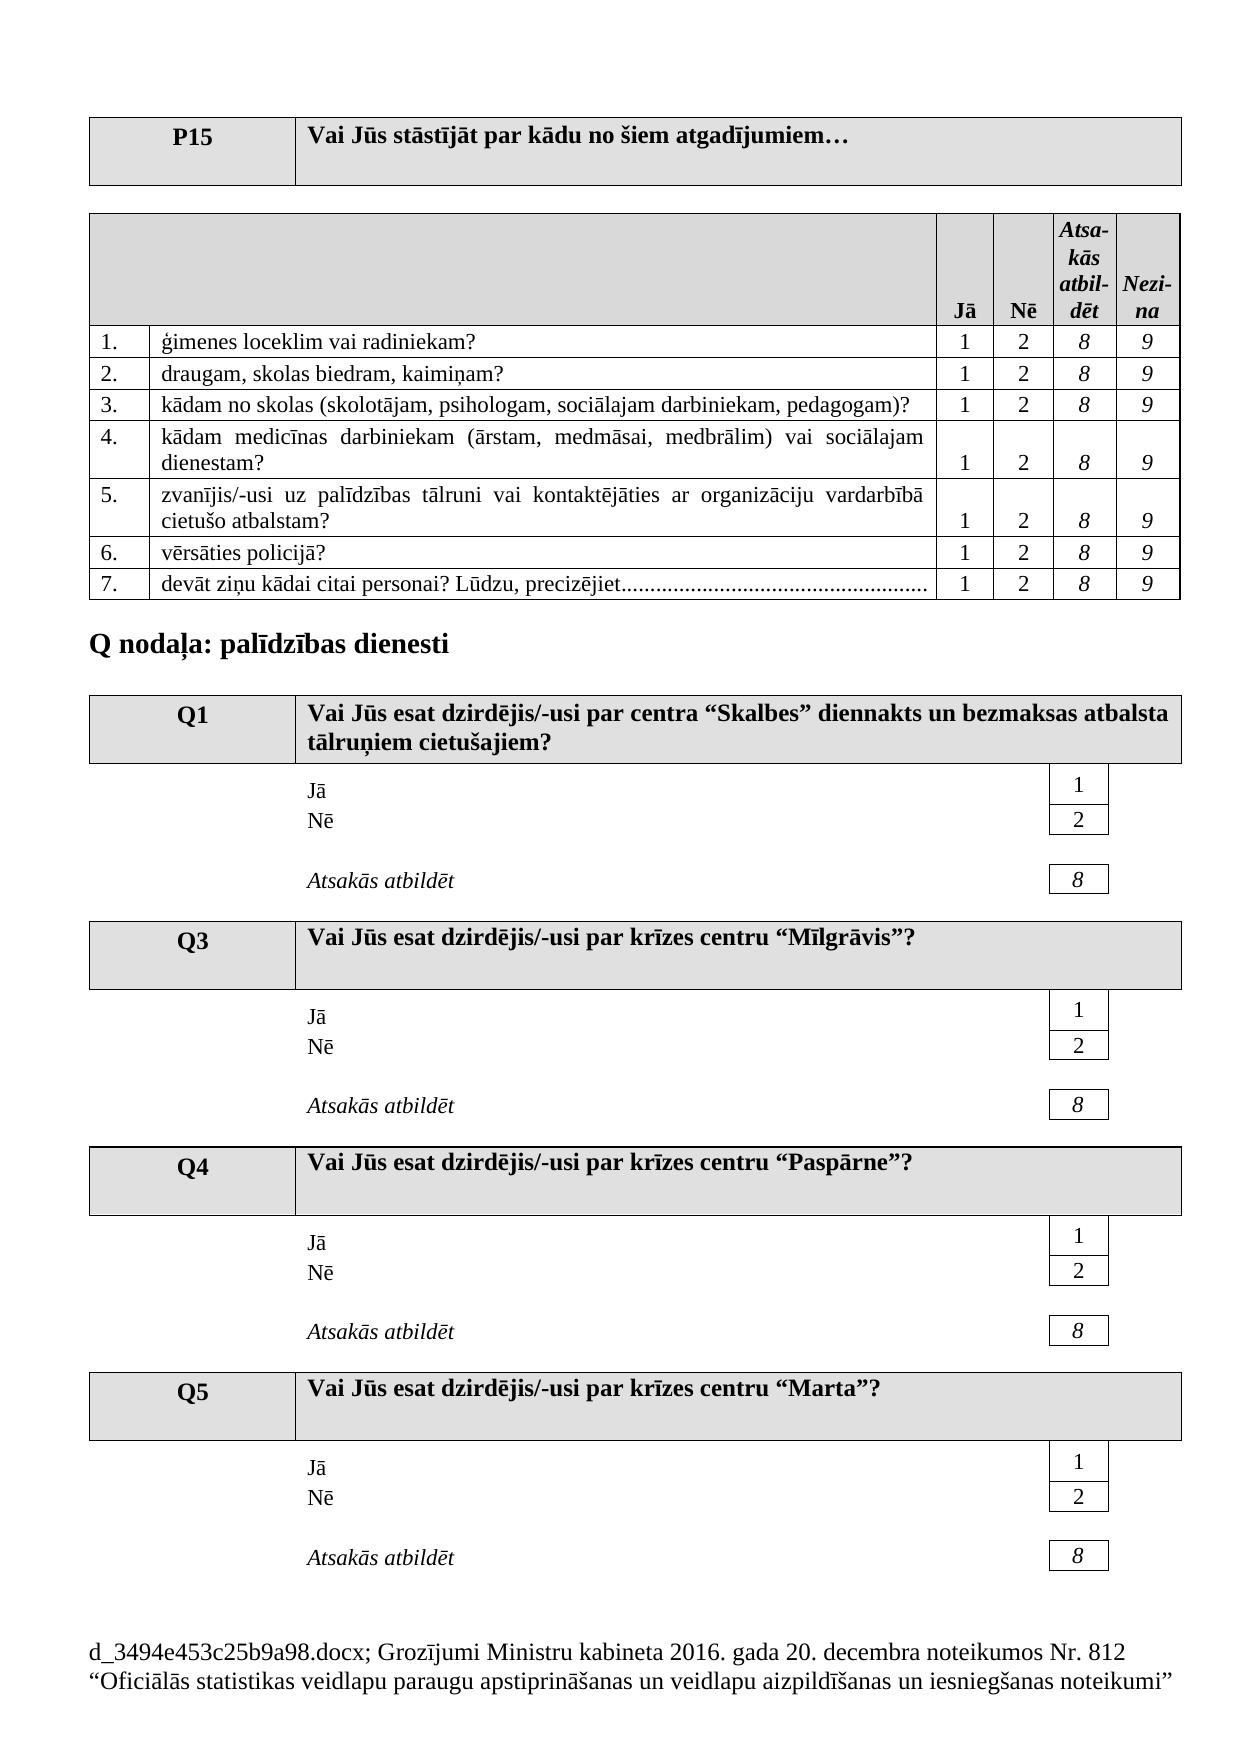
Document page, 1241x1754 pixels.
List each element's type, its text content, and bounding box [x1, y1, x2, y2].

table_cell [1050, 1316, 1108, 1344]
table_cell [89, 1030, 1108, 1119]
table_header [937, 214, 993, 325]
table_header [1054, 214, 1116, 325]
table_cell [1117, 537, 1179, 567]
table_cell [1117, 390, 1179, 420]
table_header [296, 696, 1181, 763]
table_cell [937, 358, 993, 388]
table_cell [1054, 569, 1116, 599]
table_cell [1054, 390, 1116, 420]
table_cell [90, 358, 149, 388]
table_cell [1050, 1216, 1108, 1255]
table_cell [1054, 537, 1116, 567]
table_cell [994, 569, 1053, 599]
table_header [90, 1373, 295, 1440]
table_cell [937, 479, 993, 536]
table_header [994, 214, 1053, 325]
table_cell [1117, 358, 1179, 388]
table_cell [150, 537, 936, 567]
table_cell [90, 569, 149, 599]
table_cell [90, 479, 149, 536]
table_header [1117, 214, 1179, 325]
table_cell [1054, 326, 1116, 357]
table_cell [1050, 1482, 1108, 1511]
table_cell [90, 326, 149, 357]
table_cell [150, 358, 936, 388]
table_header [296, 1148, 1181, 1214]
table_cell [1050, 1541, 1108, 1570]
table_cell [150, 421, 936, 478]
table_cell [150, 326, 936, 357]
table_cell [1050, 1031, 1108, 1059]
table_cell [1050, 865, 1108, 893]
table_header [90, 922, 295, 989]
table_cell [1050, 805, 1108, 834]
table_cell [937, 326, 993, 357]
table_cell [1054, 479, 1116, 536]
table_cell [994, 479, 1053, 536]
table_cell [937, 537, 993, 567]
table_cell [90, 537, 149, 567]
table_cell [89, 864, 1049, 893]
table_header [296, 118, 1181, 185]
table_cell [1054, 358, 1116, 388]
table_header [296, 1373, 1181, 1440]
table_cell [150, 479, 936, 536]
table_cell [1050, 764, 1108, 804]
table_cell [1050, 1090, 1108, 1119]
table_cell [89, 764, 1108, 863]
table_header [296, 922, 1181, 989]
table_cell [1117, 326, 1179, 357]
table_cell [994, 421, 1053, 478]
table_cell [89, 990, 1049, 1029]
text Q nodaļa: palīdzības dienesti [89, 626, 1181, 660]
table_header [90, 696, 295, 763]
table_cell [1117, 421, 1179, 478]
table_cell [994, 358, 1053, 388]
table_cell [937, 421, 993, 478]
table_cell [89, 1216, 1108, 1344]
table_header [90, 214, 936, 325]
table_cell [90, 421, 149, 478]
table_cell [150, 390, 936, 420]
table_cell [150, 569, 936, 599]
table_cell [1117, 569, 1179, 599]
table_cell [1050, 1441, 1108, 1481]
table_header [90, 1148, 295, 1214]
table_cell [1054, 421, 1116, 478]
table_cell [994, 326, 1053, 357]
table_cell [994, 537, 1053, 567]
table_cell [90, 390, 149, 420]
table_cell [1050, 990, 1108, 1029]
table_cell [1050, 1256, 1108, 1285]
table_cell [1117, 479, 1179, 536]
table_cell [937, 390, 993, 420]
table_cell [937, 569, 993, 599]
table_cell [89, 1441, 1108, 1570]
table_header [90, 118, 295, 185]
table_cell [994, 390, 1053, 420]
